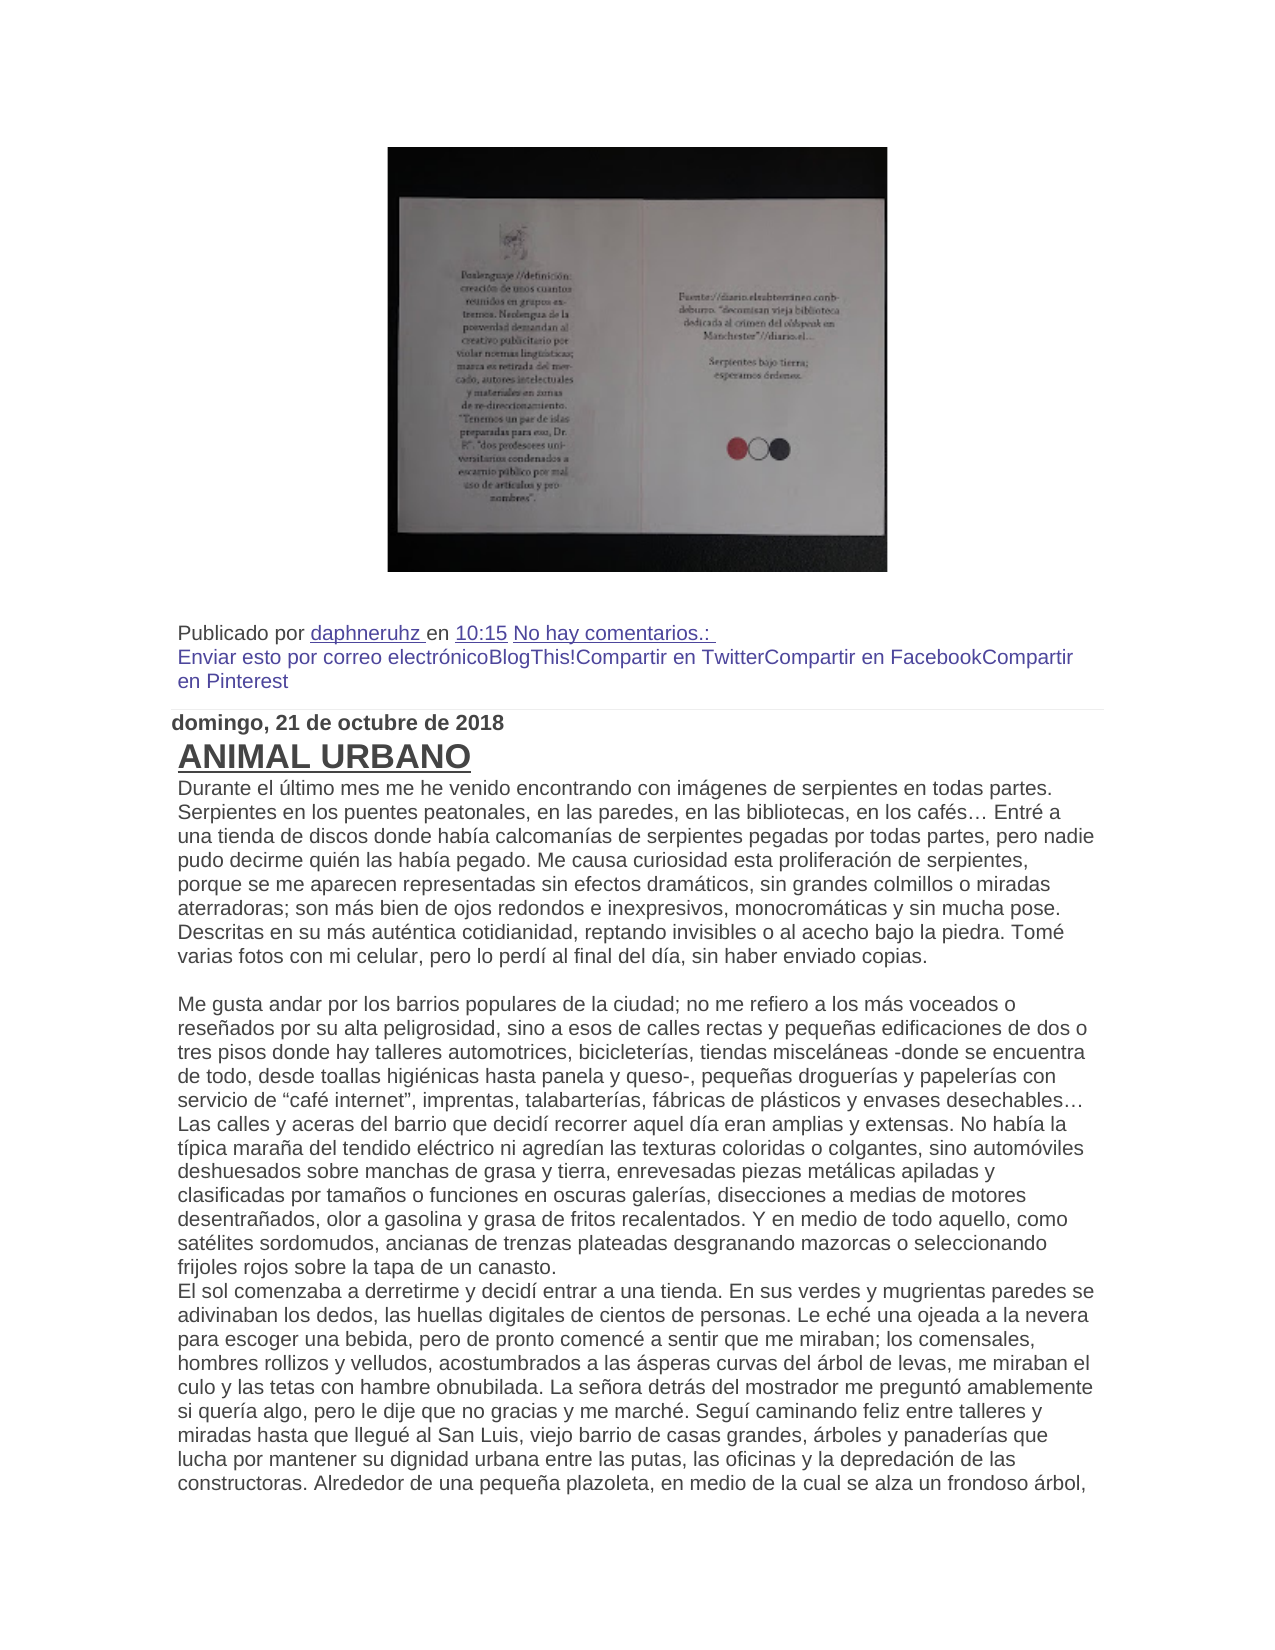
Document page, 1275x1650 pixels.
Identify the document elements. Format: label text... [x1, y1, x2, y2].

text domingo, 21 de octubre de 2018 [171, 710, 1104, 735]
text Enviar esto por correo electrónicoBlogThis!Compartir en TwitterCompartir en FacebookCompartir en Pinterest [177, 644, 1098, 692]
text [177, 1279, 1098, 1495]
text Me gusta andar por los barrios populares de la ciudad; no me refiero a los más voceados o reseñados por su alta peligrosidad, sino a esos de calles rectas y pequeñas edificaciones de dos o tres pisos donde hay talleres automotrices, bicicleterías, tiendas misceláneas -donde se encuentra de todo, desde toallas higiénicas hasta panela y queso-, pequeñas droguerías y papelerías con servicio de “café internet”, imprentas, talabarterías, fábricas de plásticos y envases desechables… Las calles y aceras del barrio que decidí recorrer aquel día eran amplias y extensas. No había la típica maraña del tendido eléctrico ni agredían las texturas coloridas o colgantes, sino automóviles deshuesados sobre manchas de grasa y tierra, enrevesadas piezas metálicas apiladas y clasificadas por tamaños o funciones en oscuras galerías, disecciones a medias de motores desentrañados, olor a gasolina y grasa de fritos recalentados. Y en medio de todo aquello, como satélites sordomudos, ancianas de trenzas plateadas desgranando mazorcas o seleccionando frijoles rojos sobre la tapa de un canasto. [177, 992, 1098, 1279]
text Publicado por daphneruhz en 10:15 No hay comentarios.: [177, 621, 1098, 644]
picture [387, 147, 888, 572]
text Durante el último mes me he venido encontrando con imágenes de serpientes en todas partes. Serpientes en los puentes peatonales, en las paredes, en las bibliotecas, en los cafés… Entré a una tienda de discos donde había calcomanías de serpientes pegadas por todas partes, pero nadie pudo decirme quién las había pegado. Me causa curiosidad esta proliferación de serpientes, porque se me aparecen representadas sin efectos dramáticos, sin grandes colmillos o miradas aterradoras; son más bien de ojos redondos e inexpresivos, monocromáticas y sin mucha pose. Descritas en su más auténtica cotidianidad, reptando invisibles o al acecho bajo la piedra. Tomé varias fotos con mi celular, pero lo perdí al final del día, sin haber enviado copias. [177, 776, 1098, 968]
text ANIMAL URBANO [177, 736, 1098, 776]
